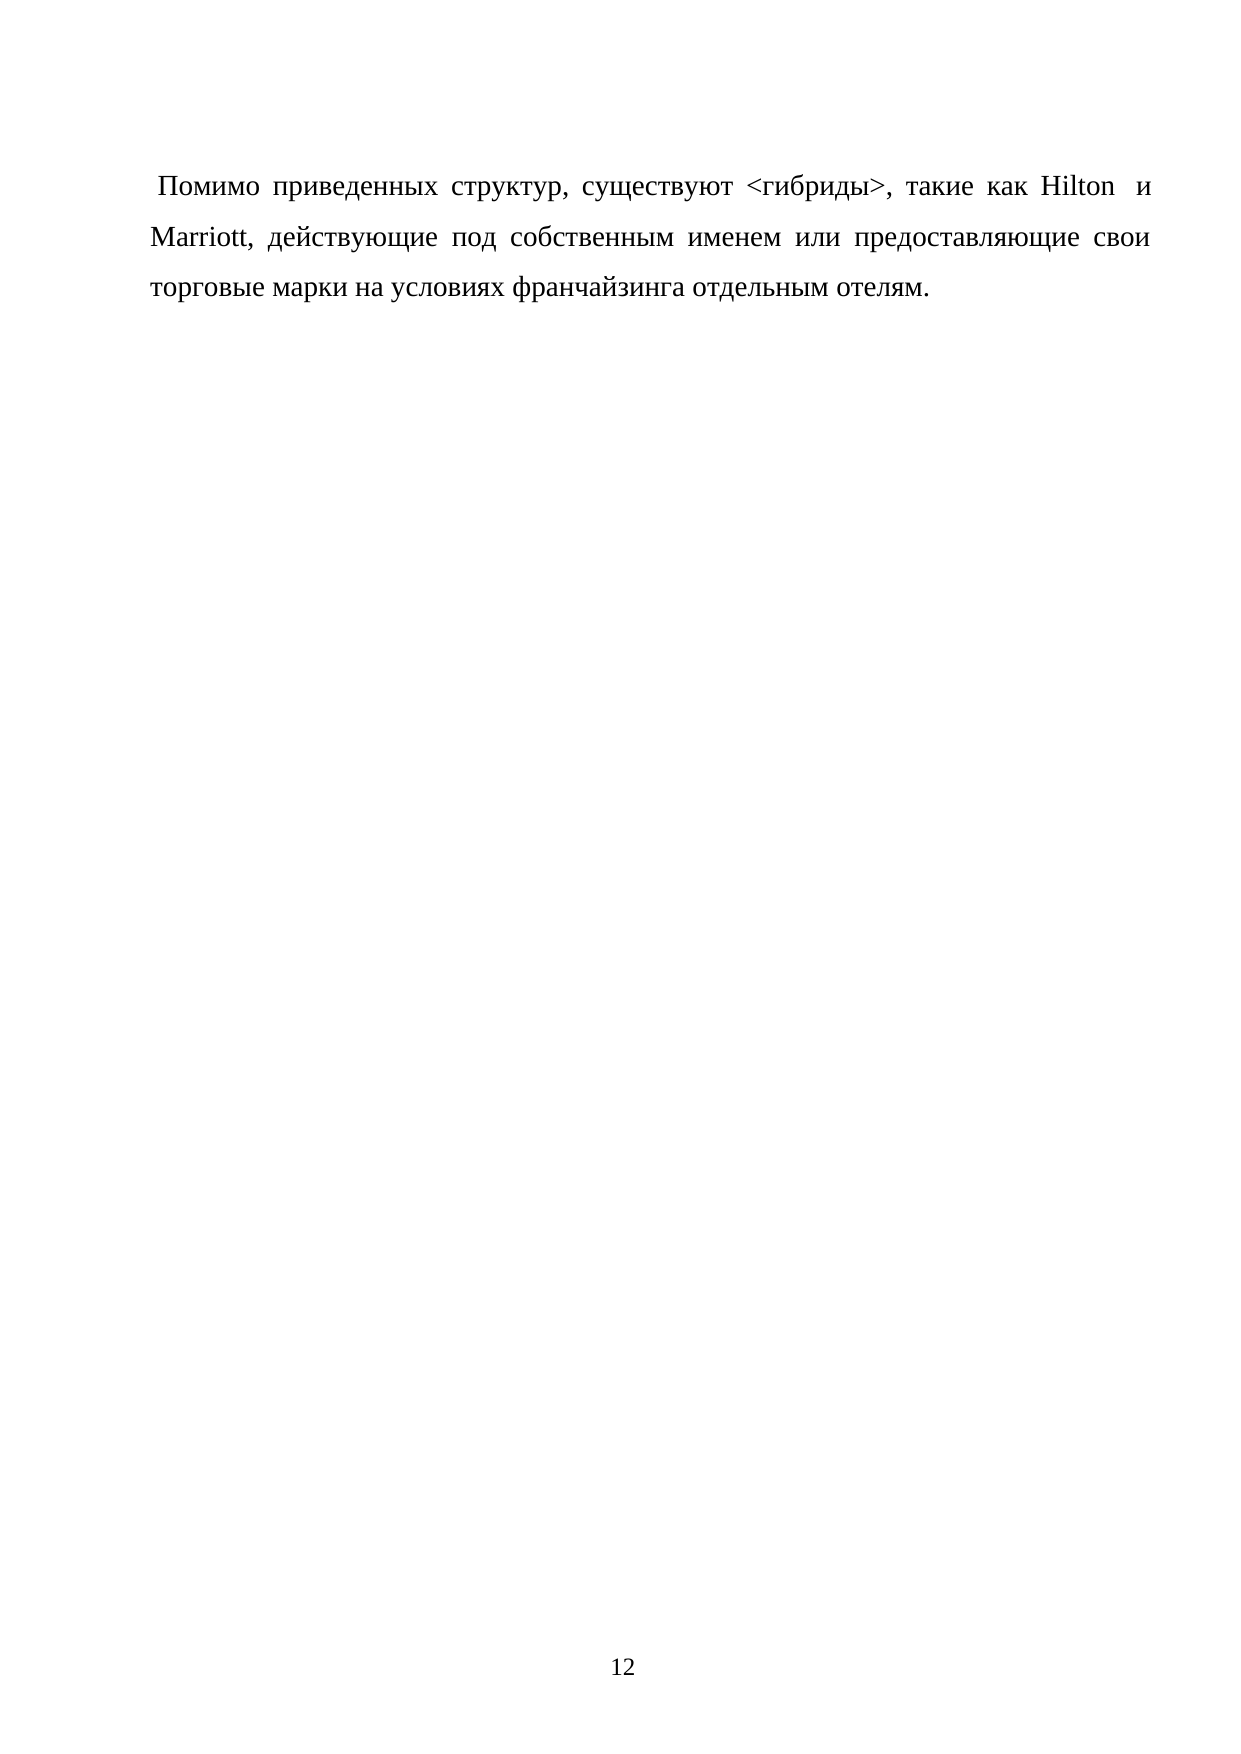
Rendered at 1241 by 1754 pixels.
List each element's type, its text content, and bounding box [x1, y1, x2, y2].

text Помимо приведенных структур, существуют <гибриды>, такие как Hilton и Marriott, действующие под собственным именем или предоставляющие свои торговые марки на условиях франчайзинга отдельным отелям. [150, 168, 1152, 303]
